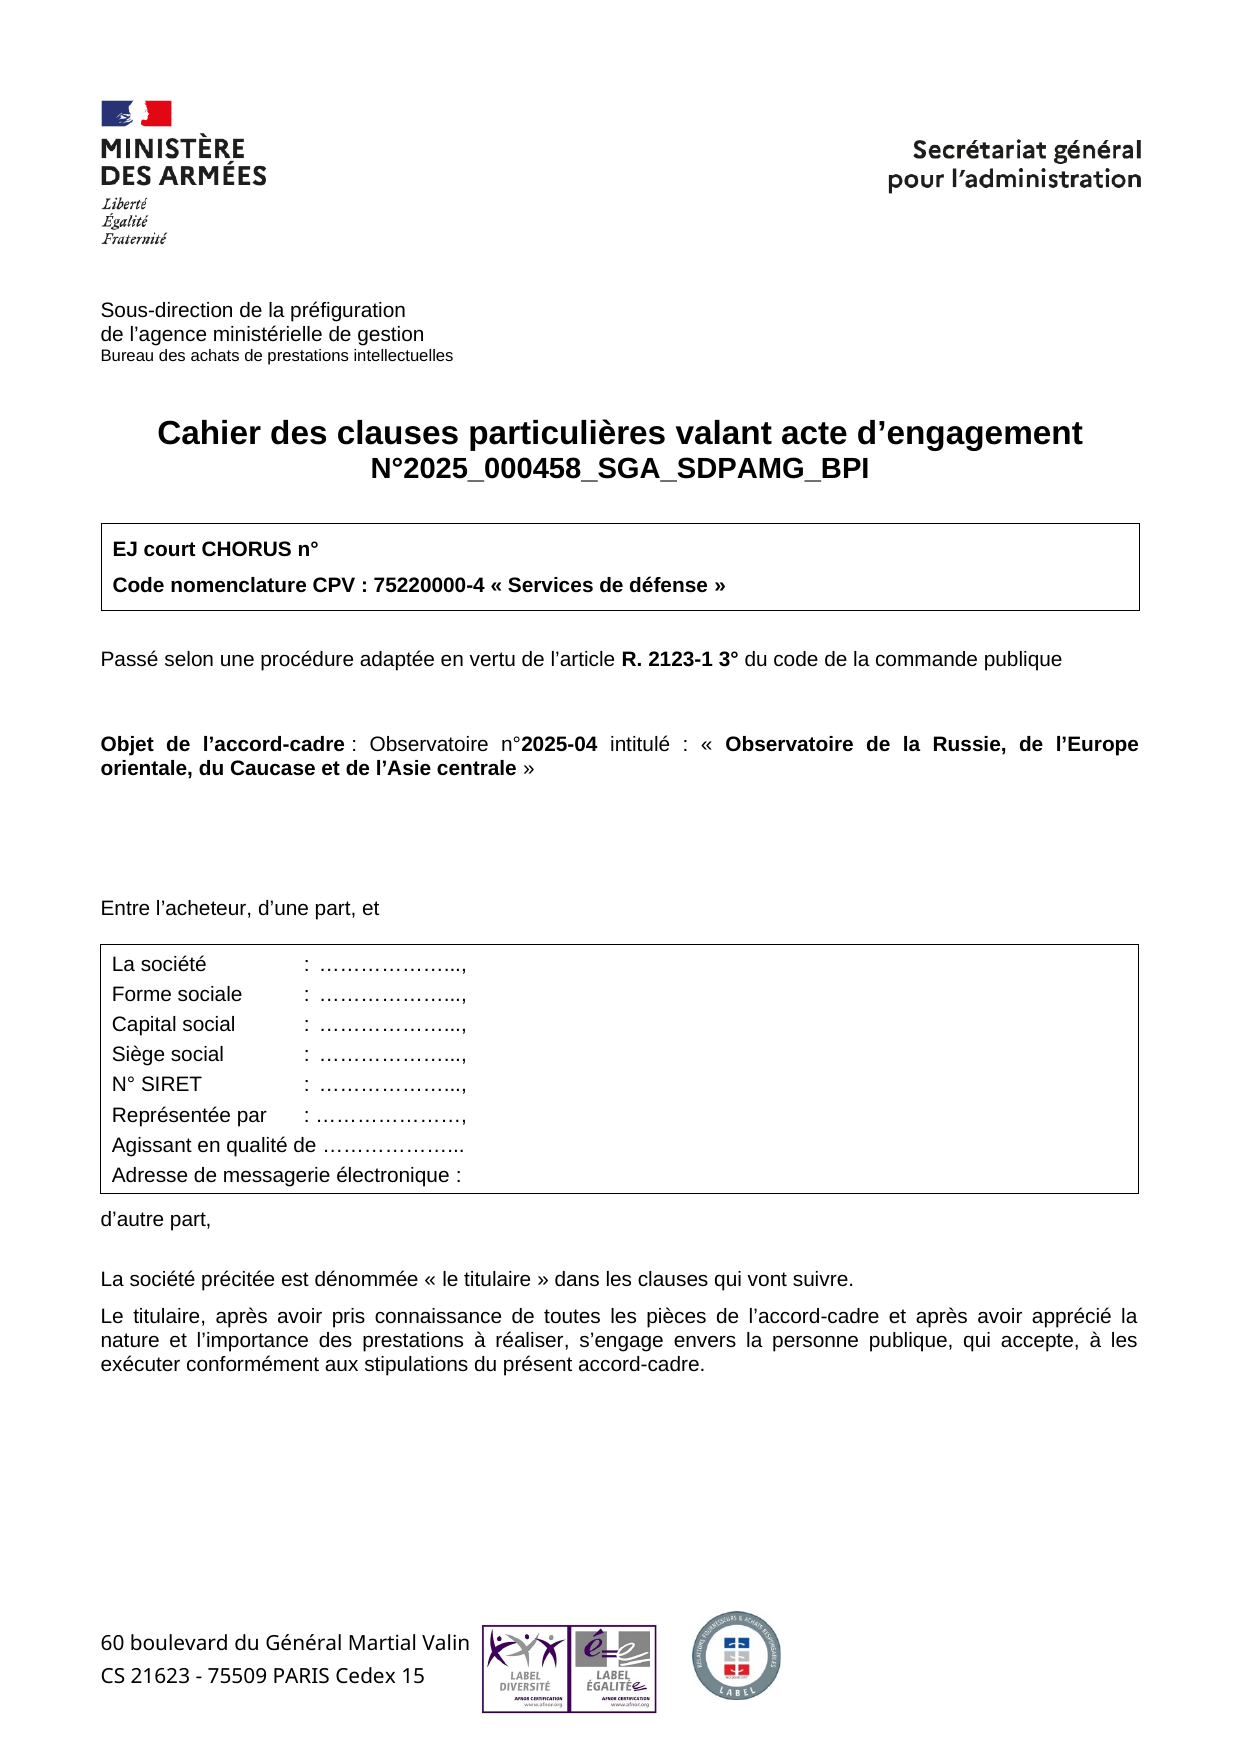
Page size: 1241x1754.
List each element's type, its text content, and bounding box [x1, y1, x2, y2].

text Le titulaire, après avoir pris connaissance de toutes les pièces de l’accord-cadre et après avoir apprécié la nature et l’importance des prestations à réaliser, s’engage envers la personne publique, qui accepte, à les exécuter conformément aux stipulations du présent accord-cadre. [100, 1303, 1140, 1375]
text d’autre part, [100, 1207, 1140, 1231]
text Objet de l’accord-cadre : Observatoire n°2025-04 intitulé : « Observatoire de la Russie, de l’Europe orientale, du Caucase et de l’Asie centrale » [100, 732, 1140, 779]
table_header EJ court CHORUS n° Code nomenclature CPV : 75220000-4 « Services de défense » [102, 524, 1139, 610]
text N°2025_000458_SGA_SDPAMG_BPI [100, 451, 1140, 485]
text Sous-direction de la préfiguration [100, 298, 1140, 322]
text Bureau des achats de prestations intellectuelles [100, 346, 1140, 365]
text La société précitée est dénommée « le titulaire » dans les clauses qui vont suivre. [100, 1267, 1140, 1291]
text de l’agence ministérielle de gestion [100, 322, 1140, 346]
text Entre l’acheteur, d’une part, et [100, 896, 1140, 920]
text Cahier des clauses particulières valant acte d’engagement [100, 413, 1140, 451]
table_header La société : ………………..., Forme sociale : ………………..., Capital social : ………………..., Siège social : ………………..., N° SIRET : ………………..., Représentée par : …………………, Agissant en qualité de ………………... Adresse de messagerie électronique : [101, 945, 1138, 1193]
text Passé selon une procédure adaptée en vertu de l’article R. 2123-1 3° du code de la commande publique [100, 647, 1140, 671]
picture [1, 1, 1241, 1754]
